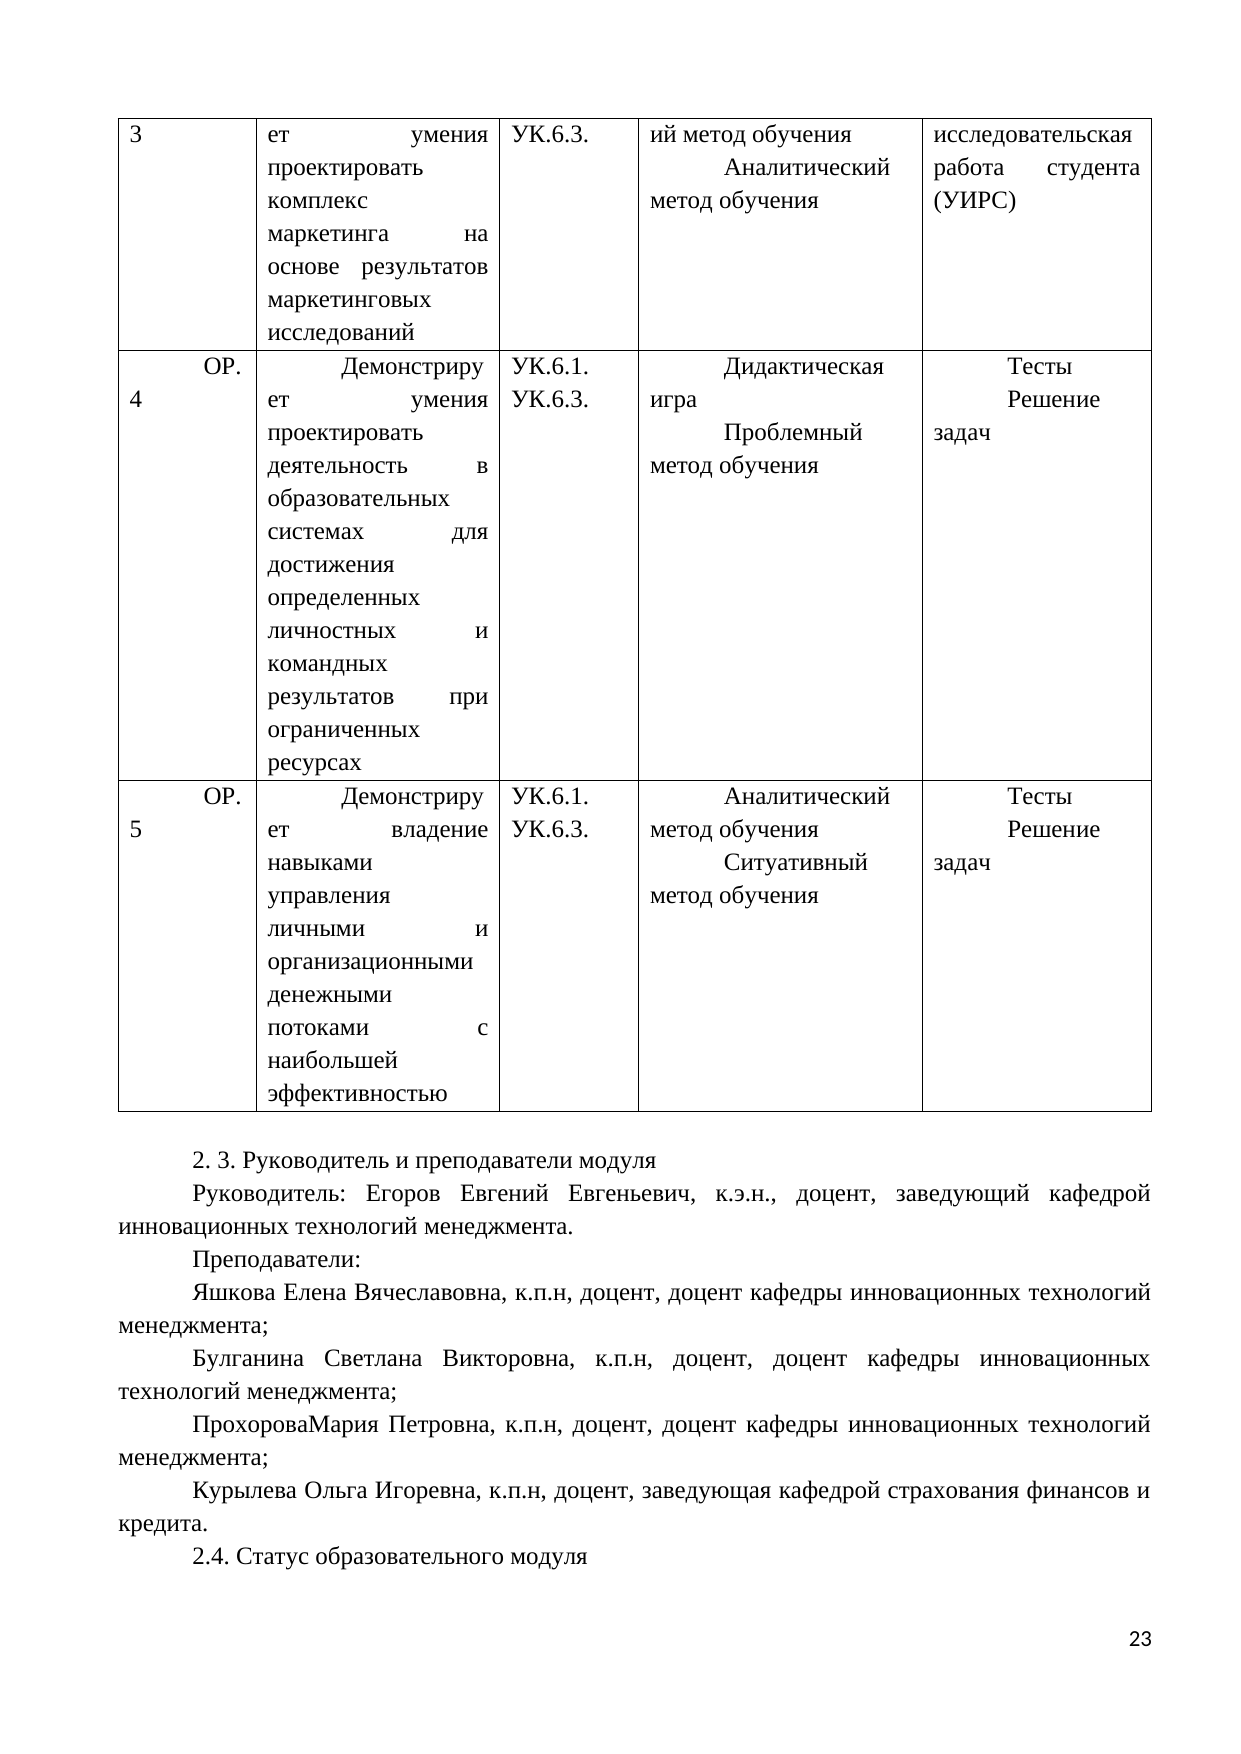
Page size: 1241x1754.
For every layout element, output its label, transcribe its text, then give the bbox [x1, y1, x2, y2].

table_cell УК.6.1. УК.6.3. [500, 781, 638, 1111]
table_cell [923, 119, 1151, 350]
text Яшкова Елена Вячеславовна, к.п.н, доцент, доцент кафедры инновационных технологий менеджмента; [118, 1277, 1152, 1338]
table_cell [257, 119, 499, 350]
text 2. 3. Руководитель и преподаватели модуля [118, 1145, 1152, 1173]
table_cell Тесты Решение задач [923, 351, 1151, 780]
table_cell ОР.5 [119, 781, 256, 1111]
text ПрохороваМария Петровна, к.п.н, доцент, доцент кафедры инновационных технологий менеджмента; [118, 1409, 1152, 1471]
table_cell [639, 119, 922, 350]
text Руководитель: Егоров Евгений Евгеньевич, к.э.н., доцент, заведующий кафедрой инновационных технологий менеджмента. [118, 1178, 1152, 1239]
table_cell Аналитический метод обучения Ситуативный метод обучения [639, 781, 922, 1111]
table_cell ОР.3 [119, 119, 256, 350]
text Булганина Светлана Викторовна, к.п.н, доцент, доцент кафедры инновационных технологий менеджмента; [118, 1343, 1152, 1404]
table_cell Демонстрирует умения проектировать деятельность в образовательных системах для достижения определенных личностных и командных результатов при ограниченных ресурсах [257, 351, 499, 780]
table_cell Дидактическая игра Проблемный метод обучения [639, 351, 922, 780]
text Преподаватели: [118, 1244, 1152, 1272]
table_cell Демонстрирует владение навыками управления личными и организационными денежными потоками с наибольшей эффективностью [257, 781, 499, 1111]
table_cell Тесты Решение задач [923, 781, 1151, 1111]
table_cell УК.6.1. УК.6.3. [500, 351, 638, 780]
text Курылева Ольга Игоревна, к.п.н, доцент, заведующая кафедрой страхования финансов и кредита. [118, 1475, 1152, 1537]
text 2.4. Статус образовательного модуля [118, 1541, 1152, 1570]
table_cell УК.6.1. УК.6.3. [500, 119, 638, 350]
table_cell ОР.4 [119, 351, 256, 780]
